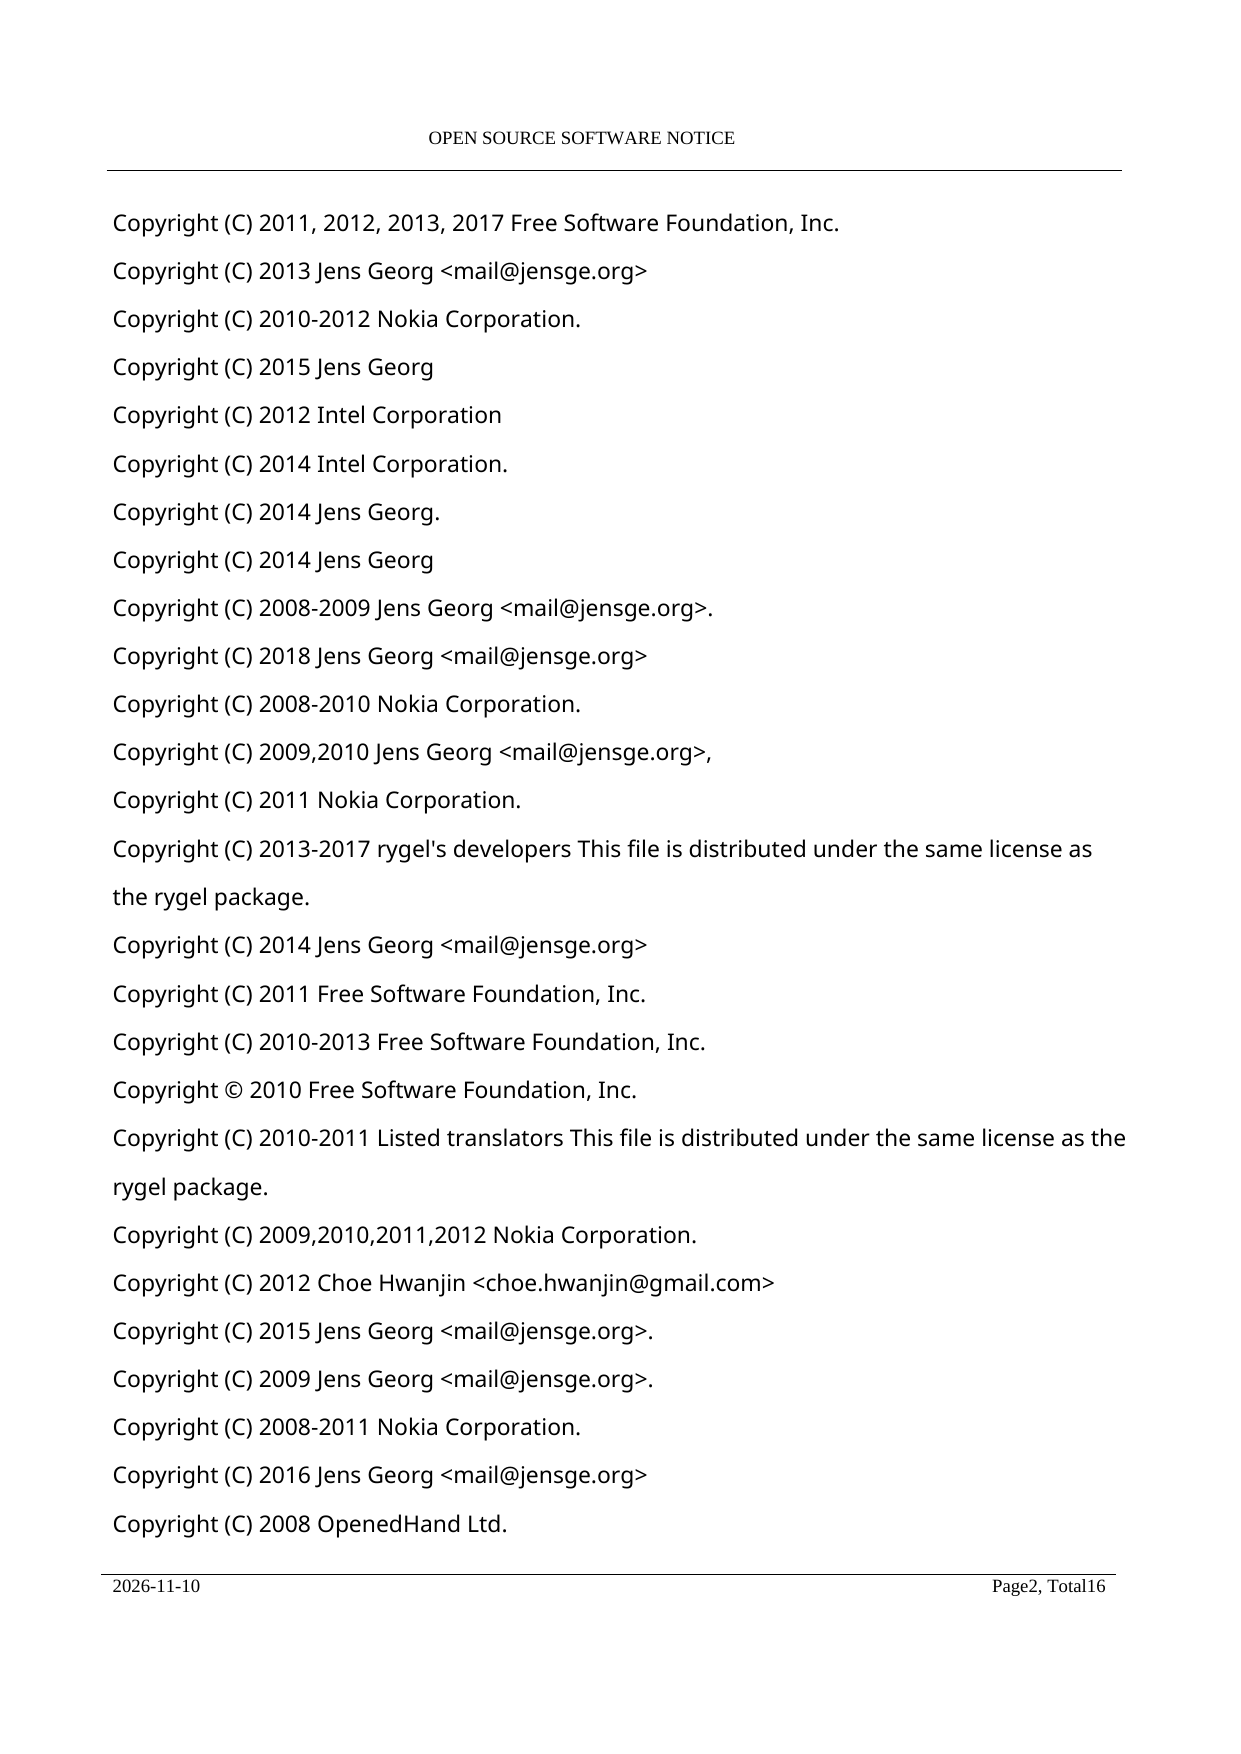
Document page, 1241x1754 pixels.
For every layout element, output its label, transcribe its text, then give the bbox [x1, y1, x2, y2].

text Copyright (C) 2008-2011 Nokia Corporation. [112, 1411, 1128, 1443]
text Copyright (C) 2011 Free Software Foundation, Inc. [112, 977, 1128, 1009]
text Copyright (C) 2008 OpenedHand Ltd. [112, 1507, 1128, 1539]
text Copyright (C) 2012 Intel Corporation [112, 399, 1128, 431]
text Copyright (C) 2013-2017 rygel's developers This file is distributed under the same license as the rygel package. [112, 832, 1128, 913]
text Copyright (C) 2008-2010 Nokia Corporation. [112, 688, 1128, 720]
text Copyright (C) 2008-2009 Jens Georg <mail@jensge.org>. [112, 591, 1128, 624]
text Copyright (C) 2010-2011 Listed translators This file is distributed under the same license as the rygel package. [112, 1121, 1128, 1203]
text Copyright (C) 2015 Jens Georg <mail@jensge.org>. [112, 1314, 1128, 1347]
text Copyright (C) 2009 Jens Georg <mail@jensge.org>. [112, 1363, 1128, 1395]
text Copyright (C) 2009,2010,2011,2012 Nokia Corporation. [112, 1218, 1128, 1251]
text Copyright (C) 2018 Jens Georg <mail@jensge.org> [112, 639, 1128, 672]
text Copyright (C) 2015 Jens Georg [112, 351, 1128, 383]
text Copyright (C) 2011 Nokia Corporation. [112, 784, 1128, 816]
text Copyright (C) 2016 Jens Georg <mail@jensge.org> [112, 1459, 1128, 1491]
text Copyright (C) 2014 Jens Georg. [112, 495, 1128, 528]
text Copyright (C) 2014 Jens Georg [112, 543, 1128, 576]
text Copyright (C) 2014 Intel Corporation. [112, 447, 1128, 479]
text Copyright (C) 2012 Choe Hwanjin <choe.hwanjin@gmail.com> [112, 1266, 1128, 1299]
text Copyright (C) 2013 Jens Georg <mail@jensge.org> [112, 254, 1128, 287]
text Copyright © 2010 Free Software Foundation, Inc. [112, 1073, 1128, 1106]
text Copyright (C) 2011, 2012, 2013, 2017 Free Software Foundation, Inc. [112, 206, 1128, 239]
text Copyright (C) 2010-2012 Nokia Corporation. [112, 303, 1128, 335]
text Copyright (C) 2010-2013 Free Software Foundation, Inc. [112, 1025, 1128, 1058]
text Copyright (C) 2014 Jens Georg <mail@jensge.org> [112, 929, 1128, 961]
text Copyright (C) 2009,2010 Jens Georg <mail@jensge.org>, [112, 736, 1128, 768]
